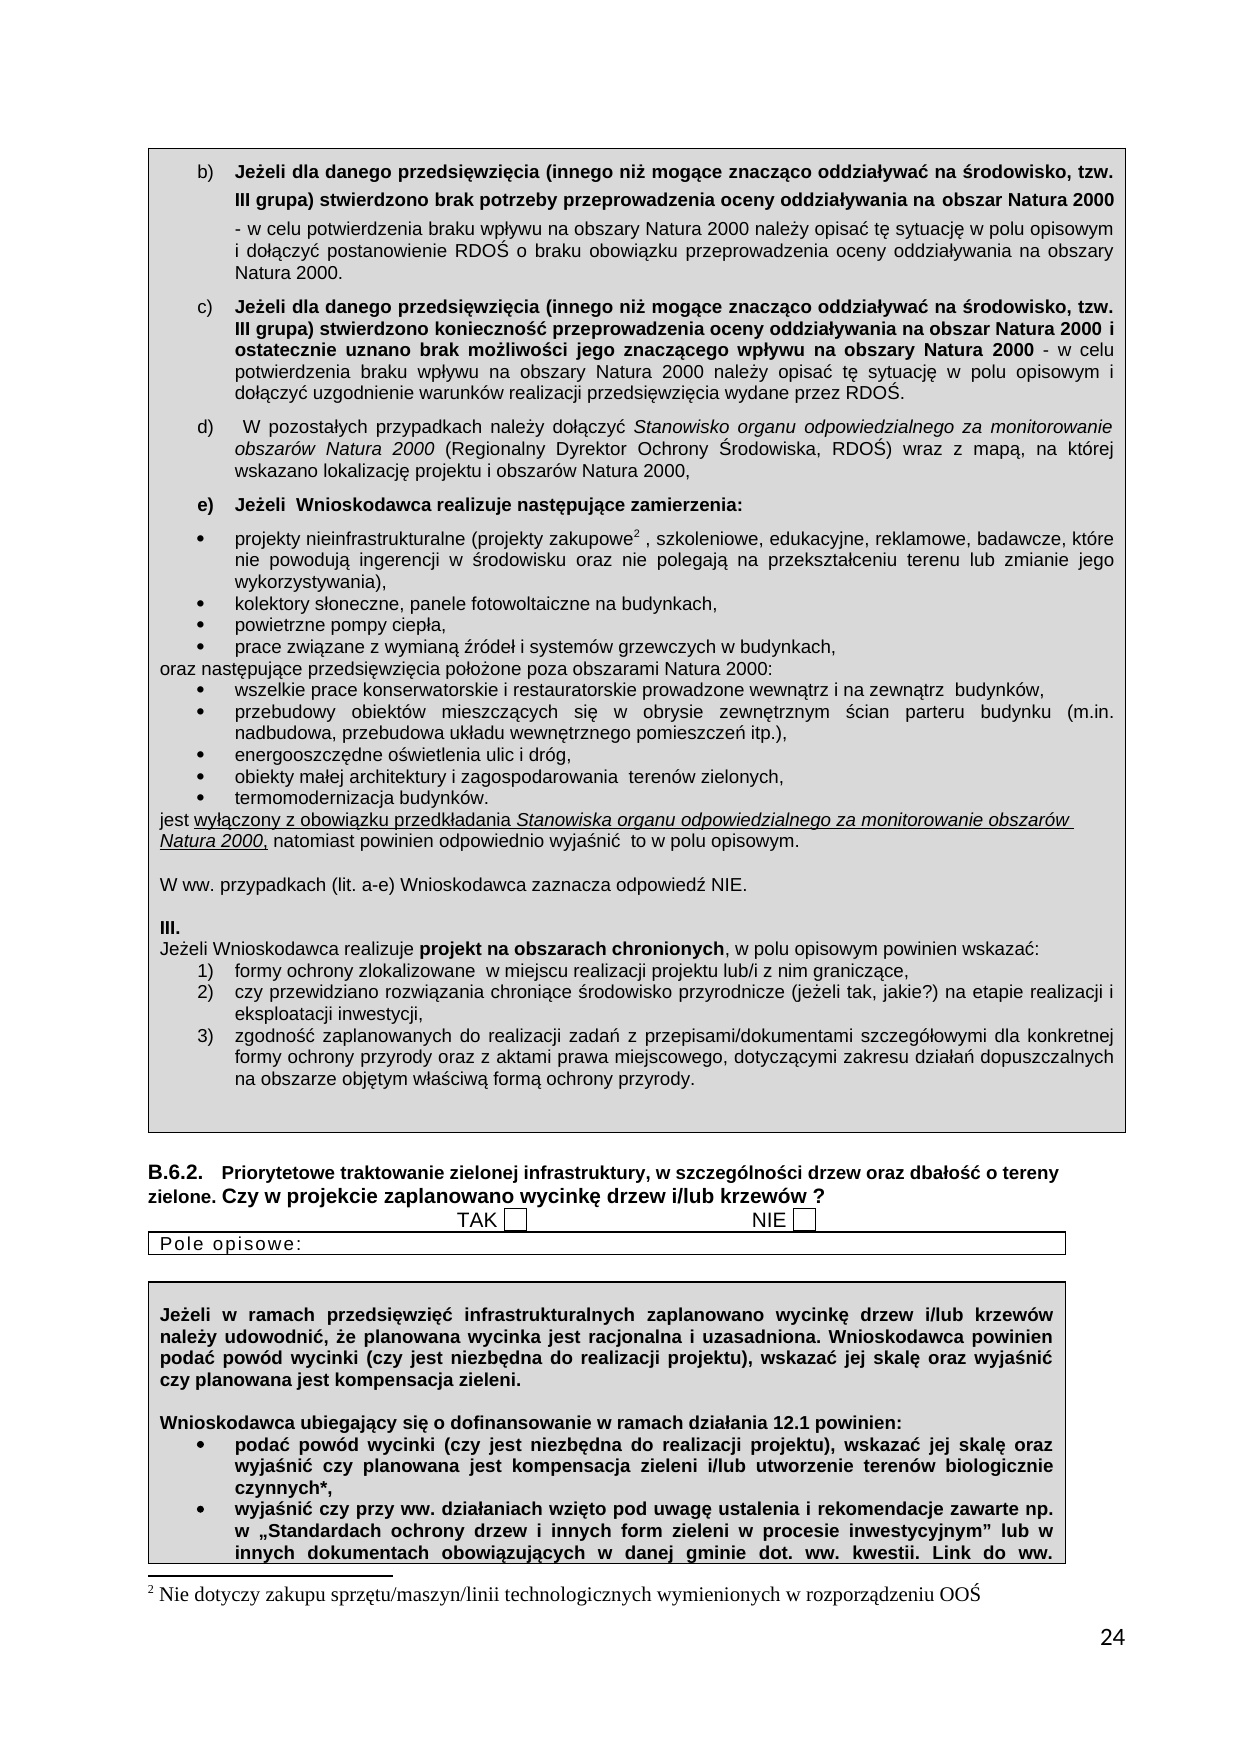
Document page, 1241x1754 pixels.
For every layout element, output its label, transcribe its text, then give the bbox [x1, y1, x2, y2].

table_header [149, 1283, 1065, 1563]
table_header Pole opisowe: [149, 1233, 1065, 1254]
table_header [149, 149, 1125, 1132]
text B.6.2. Priorytetowe traktowanie zielonej infrastruktury, w szczególności drzew oraz dbałość o tereny zielone. Czy w projekcie zaplanowano wycinkę drzew i/lub krzewów ? [148, 1159, 1125, 1207]
text TAK NIE [148, 1207, 1125, 1231]
